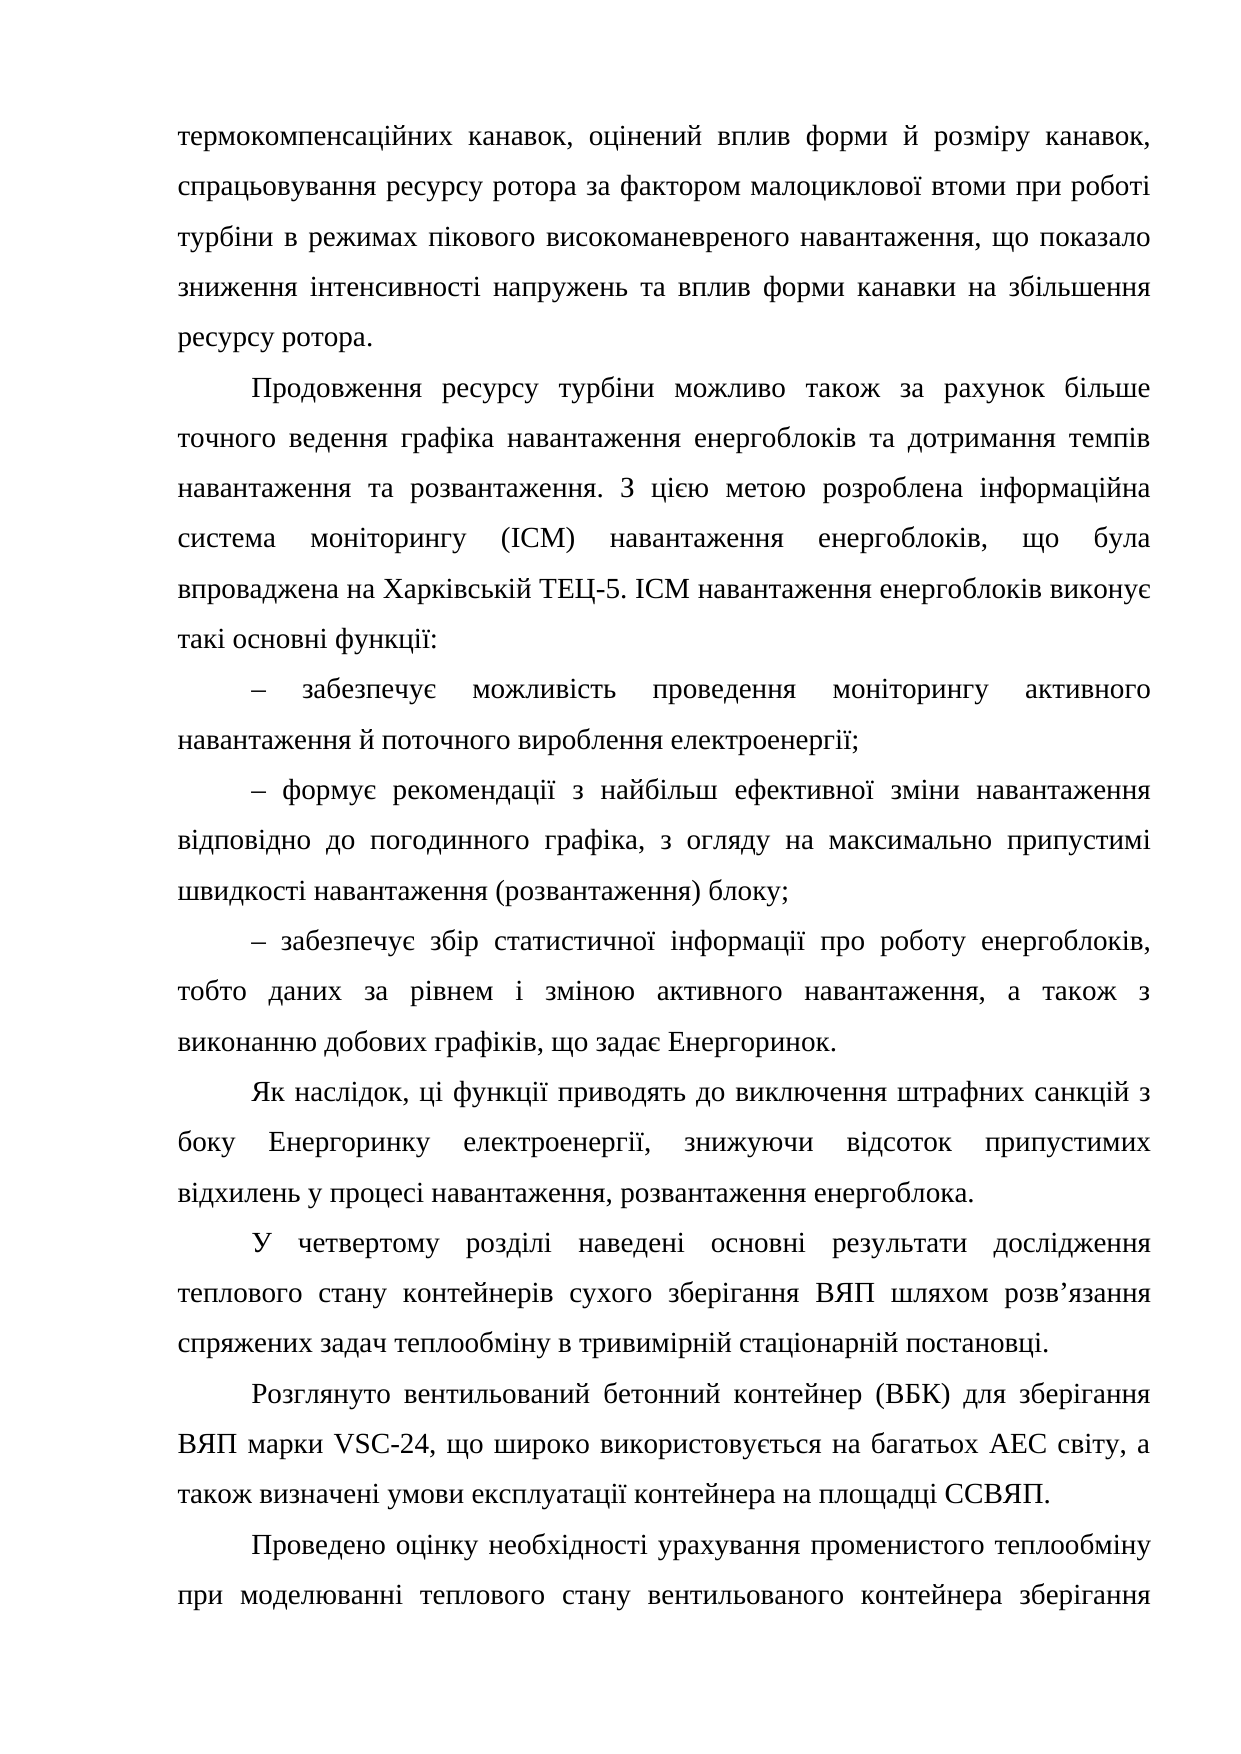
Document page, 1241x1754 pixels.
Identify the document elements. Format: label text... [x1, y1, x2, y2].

text – забезпечує можливість проведення моніторингу активного навантаження й поточного вироблення електроенергії; [177, 672, 1152, 755]
text Продовження ресурсу турбіни можливо також за рахунок більше точного ведення графіка навантаження енергоблоків та дотримання темпів навантаження та розвантаження. З цією метою розроблена інформаційна система моніторингу (ІСМ) навантаження енергоблоків, що була впроваджена на Харківській ТЕЦ-5. ІСМ навантаження енергоблоків виконує такі основні функції: [177, 370, 1152, 655]
text Розглянуто вентильований бетонний контейнер (ВБК) для зберігання ВЯП марки VSC-24, що широко використовується на багатьох АЕС світу, а також визначені умови експлуатації контейнера на площадці ССВЯП. [177, 1376, 1152, 1510]
text У четвертому розділі наведені основні результати дослідження теплового стану контейнерів сухого зберігання ВЯП шляхом розв’язання спряжених задач теплообміну в тривимірній стаціонарній постановці. [177, 1225, 1152, 1359]
text – формує рекомендації з найбільш ефективної зміни навантаження відповідно до погодинного графіка, з огляду на максимально припустимі швидкості навантаження (розвантаження) блоку; [177, 772, 1152, 906]
text Як наслідок, ці функції приводять до виключення штрафних санкцій з боку Енергоринку електроенергії, знижуючи відсоток припустимих відхилень у процесі навантаження, розвантаження енергоблока. [177, 1074, 1152, 1208]
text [177, 1527, 1152, 1611]
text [177, 118, 1152, 353]
text – забезпечує збір статистичної інформації про роботу енергоблоків, тобто даних за рівнем і зміною активного навантаження, а також з виконанню добових графіків, що задає Енергоринок. [177, 923, 1152, 1057]
